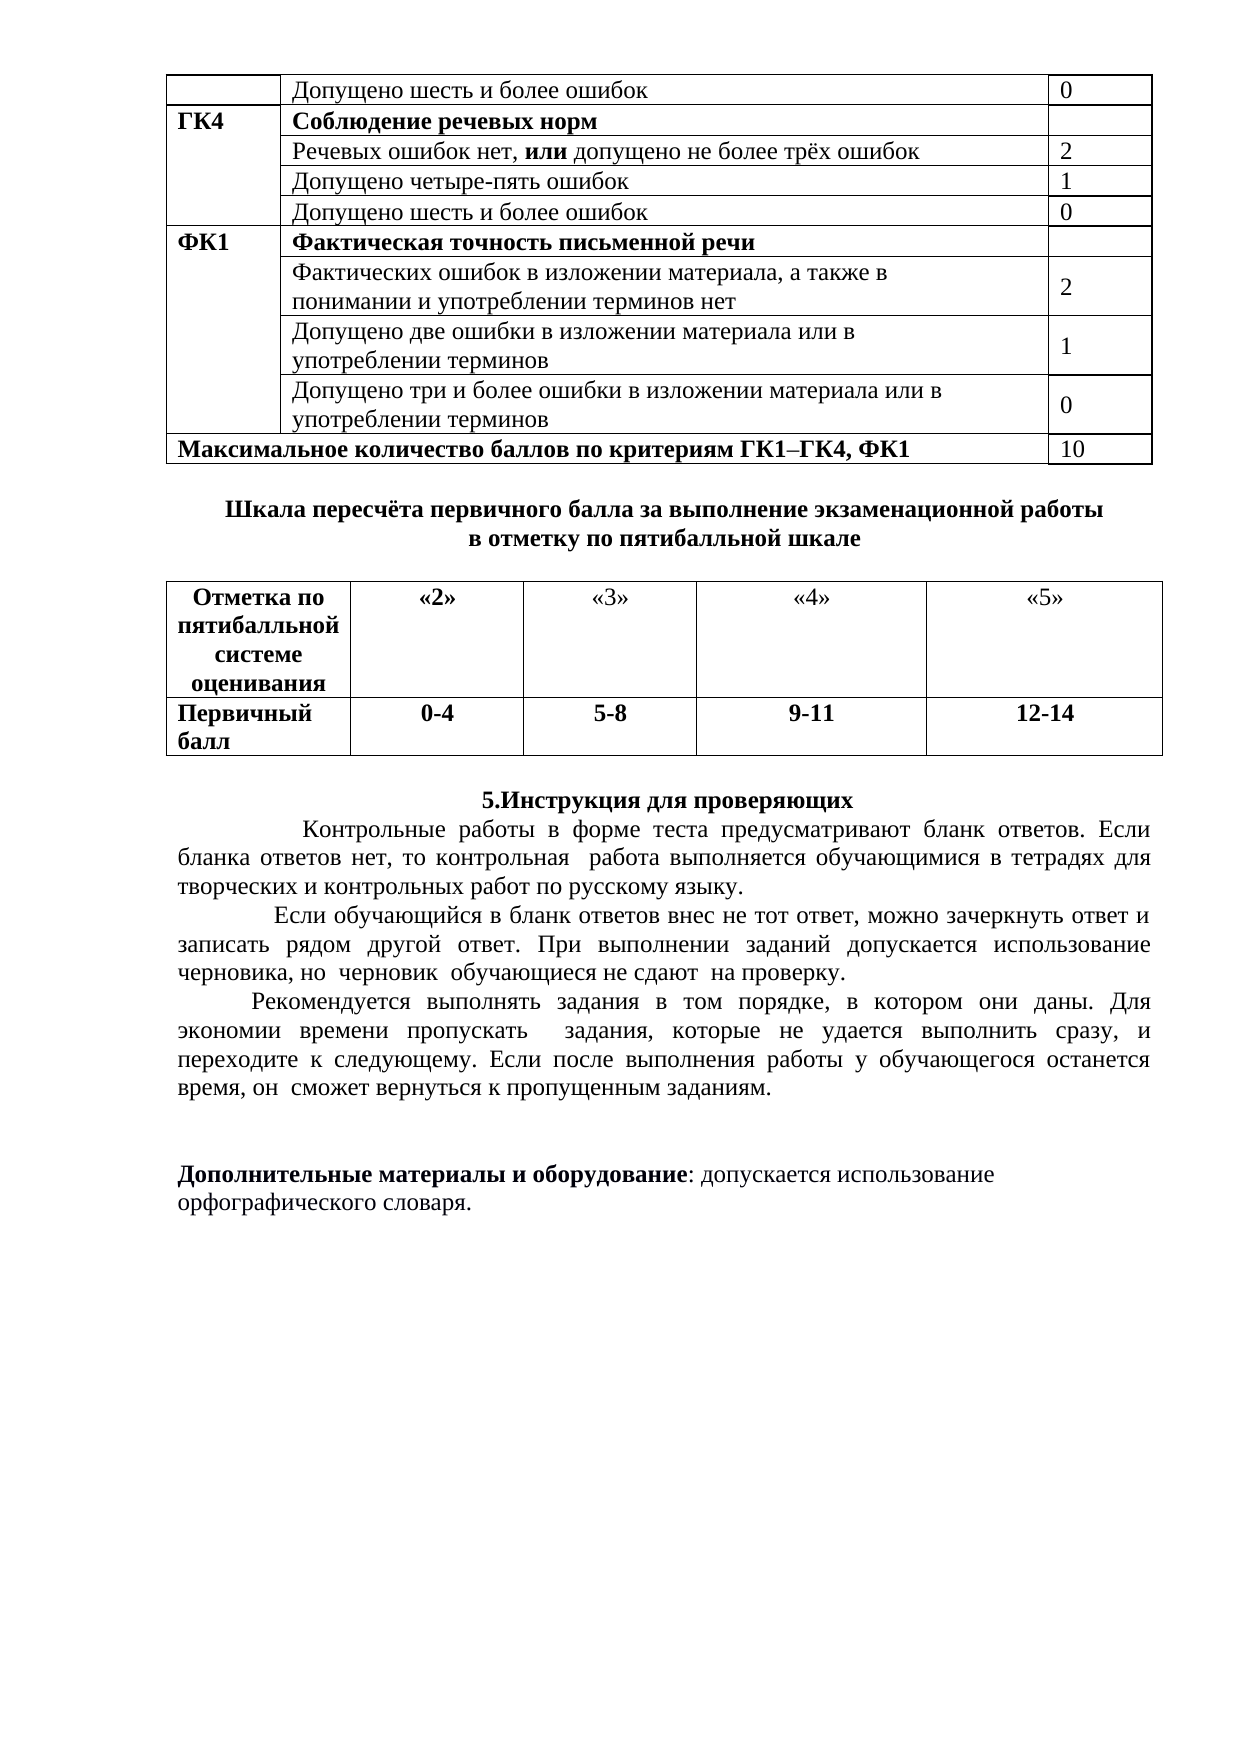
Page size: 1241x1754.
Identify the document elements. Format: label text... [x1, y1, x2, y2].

table_cell 1 [1049, 166, 1151, 195]
table_cell Максимальное количество баллов по критериям ГК1–ГК4, ФК1 [167, 434, 1048, 463]
table_header «2» [351, 582, 523, 697]
table_cell Фактических ошибок в изложении материала, а также в понимании и употреблении терминов нет [281, 257, 1048, 315]
table_cell ГК4 [167, 106, 280, 225]
table_cell 0 [1049, 197, 1151, 225]
table_cell 2 [1049, 257, 1151, 315]
table_cell Допущено шесть и более ошибок [281, 75, 1048, 104]
table_cell Фактическая точность письменной речи [281, 226, 1048, 256]
table_cell 0 [1049, 76, 1151, 104]
text Шкала пересчёта первичного балла за выполнение экзаменационной работы в отметку по пятибалльной шкале [177, 494, 1152, 551]
table_cell 0-4 [351, 698, 523, 755]
table_cell 0 [1049, 376, 1151, 433]
table_cell 9-11 [697, 698, 926, 755]
table_cell 10 [1049, 435, 1151, 463]
table_cell Допущено шесть и более ошибок [281, 196, 1048, 225]
text Рекомендуется выполнять задания в том порядке, в котором они даны. Для экономии времени пропускать задания, которые не удается выполнить сразу, и переходите к следующему. Если после выполнения работы у обучающегося останется время, он сможет вернуться к пропущенным заданиям. [177, 986, 1152, 1101]
table_cell Речевых ошибок нет, или допущено не более трёх ошибок [281, 136, 1048, 165]
table_cell 1 [1049, 316, 1151, 374]
table_cell Первичный балл [167, 698, 350, 755]
table_cell 12-14 [927, 698, 1162, 755]
table_cell [1049, 106, 1151, 134]
table_header «5» [927, 582, 1162, 697]
table_header «4» [697, 582, 926, 697]
table_cell 2 [1049, 136, 1151, 165]
table_cell Допущено две ошибки в изложении материала или в употреблении терминов [281, 316, 1048, 374]
text 5.Инструкция для проверяющих [177, 756, 1152, 814]
table_header Отметка по пятибалльной системе оценивания [167, 582, 350, 697]
table_cell Соблюдение речевых норм [281, 105, 1048, 134]
text Контрольные работы в форме теста предусматривают бланк ответов. Если бланка ответов нет, то контрольная работа выполняется обучающимися в тетрадях для творческих и контрольных работ по русскому языку. [177, 814, 1152, 900]
text Если обучающийся в бланк ответов внес не тот ответ, можно зачеркнуть ответ и записать рядом другой ответ. При выполнении заданий допускается использование черновика, но черновик обучающиеся не сдают на проверку. [177, 900, 1152, 986]
table_header «3» [524, 582, 696, 697]
table_cell 5-8 [524, 698, 696, 755]
table_cell Допущено три и более ошибки в изложении материала или в употреблении терминов [281, 375, 1048, 433]
text Дополнительные материалы и оборудование: допускается использование орфографического словаря. [177, 1159, 1152, 1216]
table_cell Допущено четыре-пять ошибок [281, 166, 1048, 195]
table_cell ФК1 [167, 226, 280, 433]
table_cell [1049, 227, 1151, 256]
